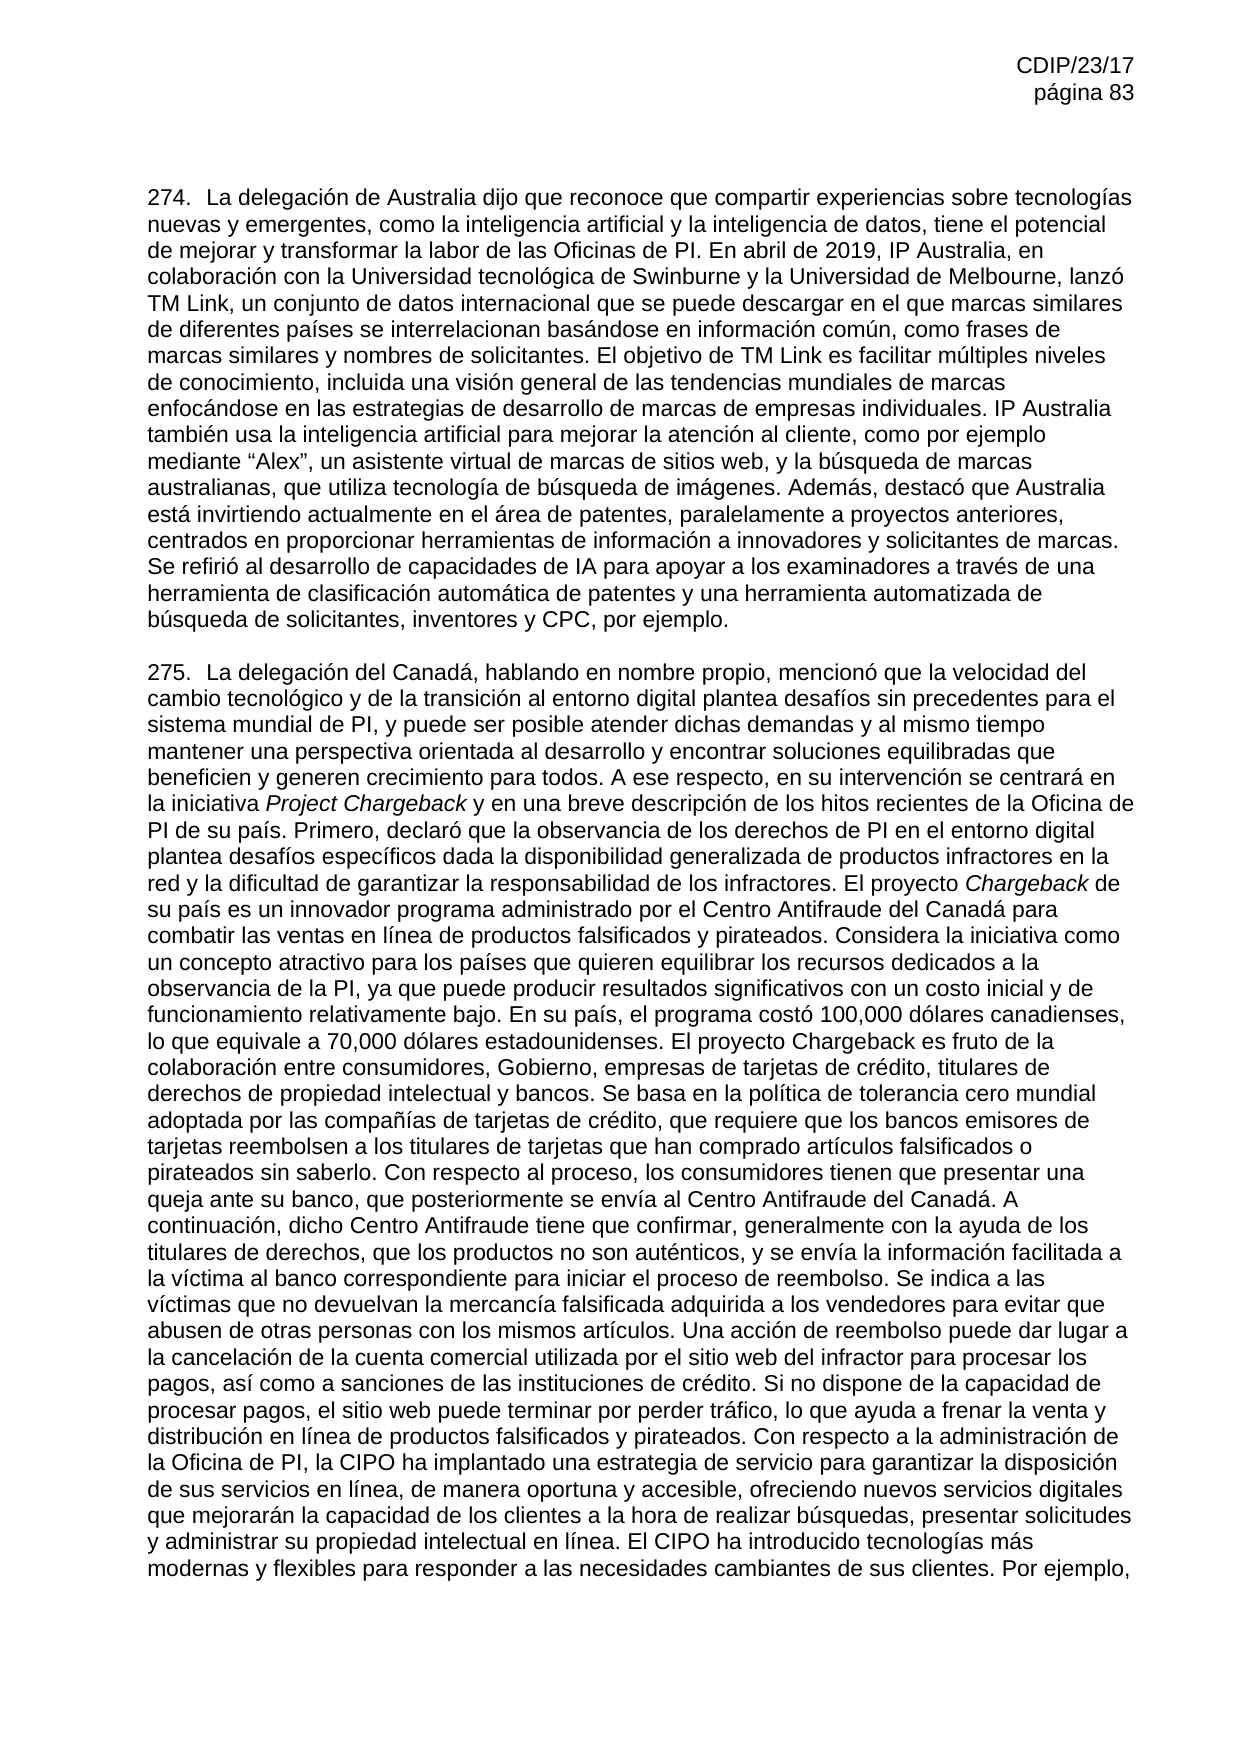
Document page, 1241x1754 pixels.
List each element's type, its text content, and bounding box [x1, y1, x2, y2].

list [147, 659, 1134, 1581]
list La delegación de Australia dijo que reconoce que compartir experiencias sobre tecnologías nuevas y emergentes, como la inteligencia artificial y la inteligencia de datos, tiene el potencial de mejorar y transformar la labor de las Oficinas de PI. En abril de 2019, IP Australia, en colaboración con la Universidad tecnológica de Swinburne y la Universidad de Melbourne, lanzó TM Link, un conjunto de datos internacional que se puede descargar en el que marcas similares de diferentes países se interrelacionan basándose en información común, como frases de marcas similares y nombres de solicitantes. El objetivo de TM Link es facilitar múltiples niveles de conocimiento, incluida una visión general de las tendencias mundiales de marcas enfocándose en las estrategias de desarrollo de marcas de empresas individuales. IP Australia también usa la inteligencia artificial para mejorar la atención al cliente, como por ejemplo mediante “Alex”, un asistente virtual de marcas de sitios web, y la búsqueda de marcas australianas, que utiliza tecnología de búsqueda de imágenes. Además, destacó que Australia está invirtiendo actualmente en el área de patentes, paralelamente a proyectos anteriores, centrados en proporcionar herramientas de información a innovadores y solicitantes de marcas. Se refirió al desarrollo de capacidades de IA para apoyar a los examinadores a través de una herramienta de clasificación automática de patentes y una herramienta automatizada de búsqueda de solicitantes, inventores y CPC, por ejemplo. [147, 184, 1134, 632]
